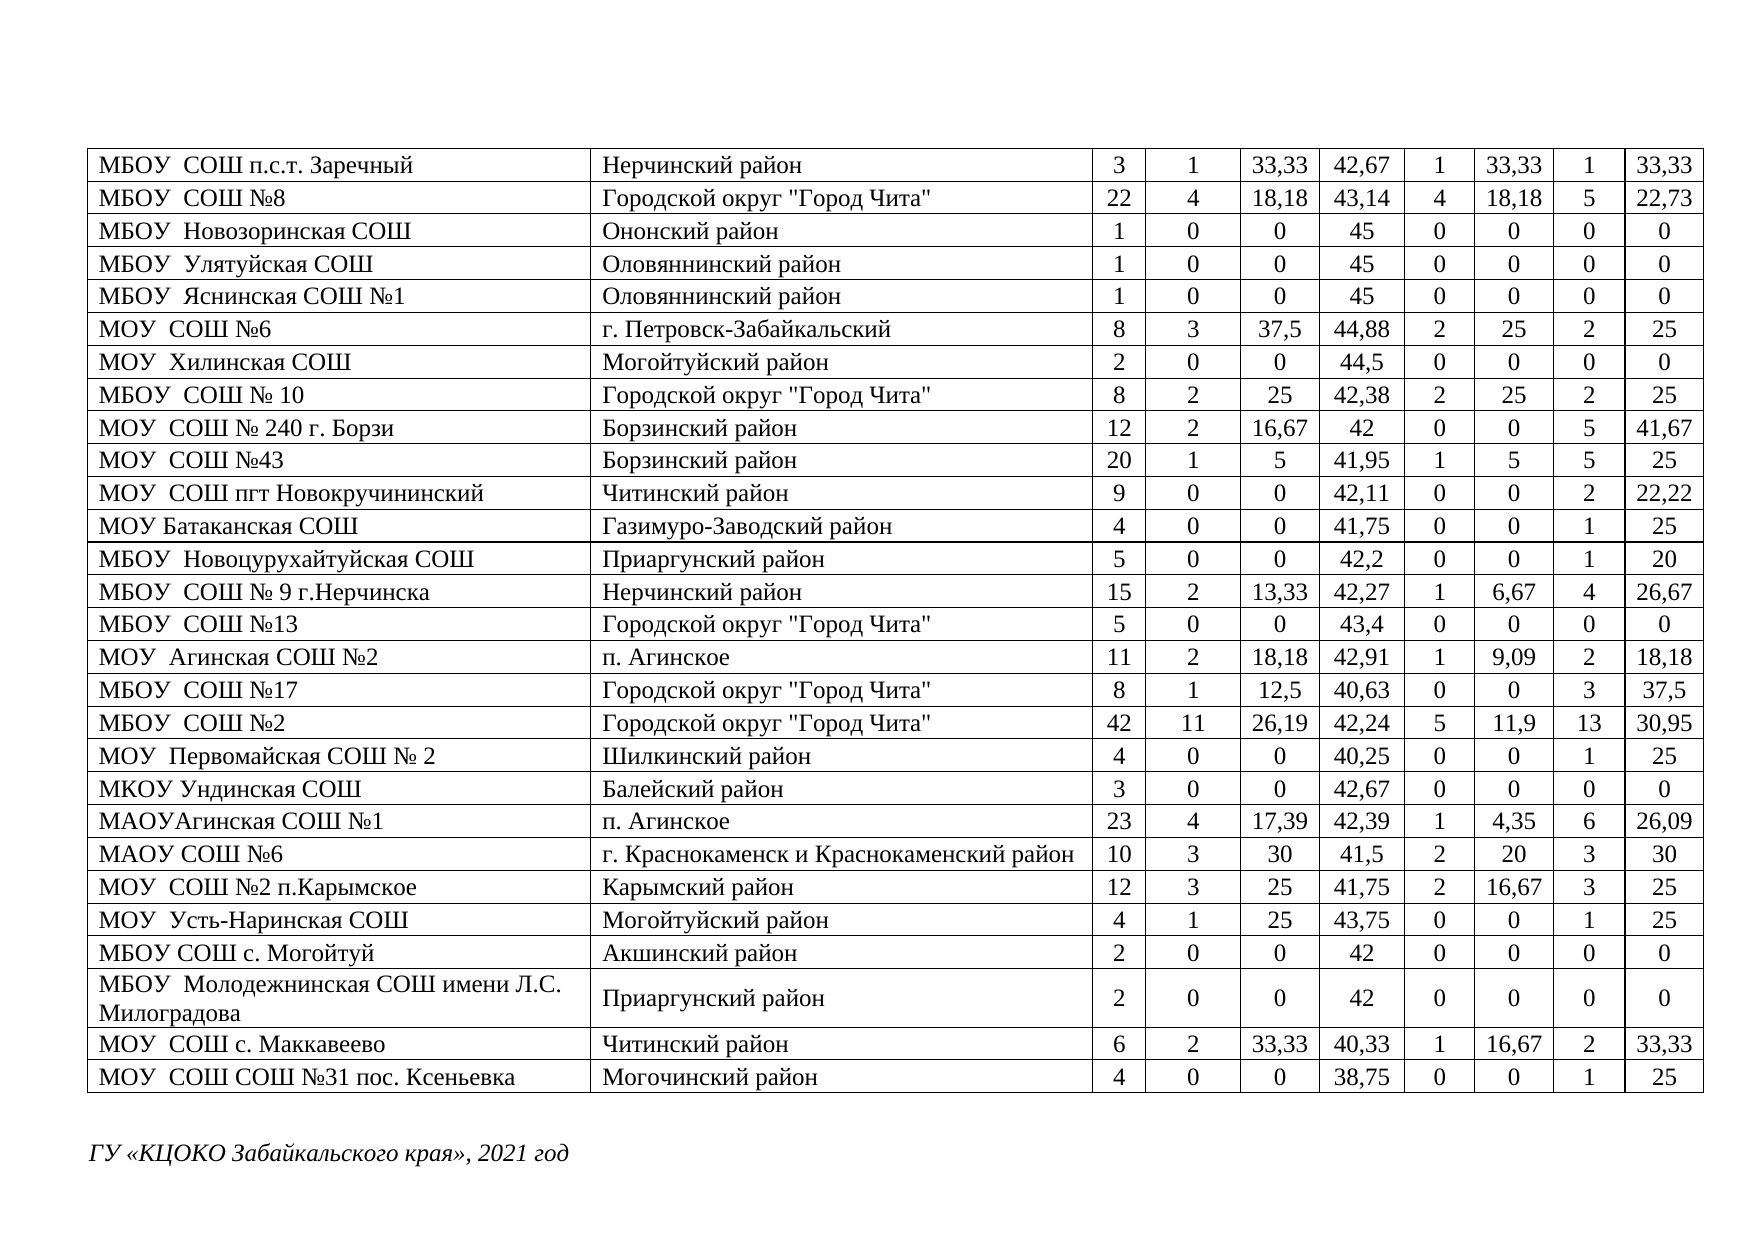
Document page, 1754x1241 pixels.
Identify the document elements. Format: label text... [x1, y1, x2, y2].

table_cell 25 [1475, 313, 1553, 344]
table_cell 26,67 [1626, 575, 1703, 607]
table_cell 0 [1146, 214, 1240, 246]
table_cell МОУ СОШ с. Маккавеево [88, 1028, 590, 1059]
table_cell 0 [1146, 772, 1240, 804]
table_cell 0 [1475, 280, 1553, 312]
table_cell МБОУ Яснинская СОШ №1 [88, 280, 590, 312]
table_cell 20 [1093, 444, 1145, 476]
table_cell 4 [1554, 575, 1624, 607]
table_cell 0 [1475, 969, 1553, 1027]
table_cell 30 [1626, 838, 1703, 869]
table_cell 1 [1405, 805, 1474, 837]
table_cell 0 [1554, 247, 1624, 279]
table_cell 5 [1405, 707, 1474, 738]
table_cell 1 [1146, 904, 1240, 935]
table_cell 18,18 [1241, 641, 1319, 673]
table_cell 16,67 [1475, 1028, 1553, 1059]
table_cell 25 [1626, 379, 1703, 410]
table_cell 42 [1320, 411, 1404, 443]
table_cell 20 [1475, 838, 1553, 869]
table_cell 40,25 [1320, 739, 1404, 771]
table_cell 20 [1626, 543, 1703, 574]
table_cell 18,18 [1626, 641, 1703, 673]
table_cell 0 [1554, 214, 1624, 246]
table_cell 2 [1093, 969, 1145, 1027]
table_cell 0 [1554, 969, 1624, 1027]
table_cell 1 [1093, 247, 1145, 279]
table_cell 42 [1320, 936, 1404, 968]
table_cell 42 [1320, 969, 1404, 1027]
table_cell 2 [1405, 871, 1474, 902]
table_cell 25 [1626, 871, 1703, 902]
table_cell 25 [1626, 1060, 1703, 1092]
table_cell 16,67 [1475, 871, 1553, 902]
table_cell 6 [1554, 805, 1624, 837]
table_cell 3 [1554, 838, 1624, 869]
table_cell 0 [1475, 477, 1553, 509]
table_cell 0 [1146, 969, 1240, 1027]
table_cell 5 [1241, 444, 1319, 476]
table_cell МБОУ Новозоринская СОШ [88, 214, 590, 246]
table_cell 0 [1241, 214, 1319, 246]
table_cell 33,33 [1241, 1028, 1319, 1059]
table_cell 41,75 [1320, 871, 1404, 902]
table_cell 6,67 [1475, 575, 1553, 607]
table_cell МБОУ СОШ №13 [88, 608, 590, 640]
table_cell 42,39 [1320, 805, 1404, 837]
table_cell 40,33 [1320, 1028, 1404, 1059]
table_cell 26,09 [1626, 805, 1703, 837]
table_cell г. Петровск-Забайкальский [591, 313, 1092, 344]
table_cell 1 [1146, 149, 1240, 181]
table_cell 3 [1093, 772, 1145, 804]
table_cell 25 [1475, 379, 1553, 410]
table_cell 37,5 [1626, 674, 1703, 706]
table_cell 41,75 [1320, 510, 1404, 541]
table_cell 0 [1146, 477, 1240, 509]
table_cell 1 [1146, 674, 1240, 706]
table_cell Оловяннинский район [591, 247, 1092, 279]
table_cell 0 [1405, 247, 1474, 279]
table_cell МБОУ СОШ №2 [88, 707, 590, 738]
table_cell 25 [1626, 904, 1703, 935]
table_cell 0 [1405, 280, 1474, 312]
table_cell МОУ СОШ №43 [88, 444, 590, 476]
table_cell 1 [1093, 280, 1145, 312]
table_cell Карымский район [591, 871, 1092, 902]
table_cell 2 [1093, 936, 1145, 968]
table_cell 40,63 [1320, 674, 1404, 706]
table_cell 4 [1146, 805, 1240, 837]
table_cell 0 [1241, 543, 1319, 574]
table_cell Городской округ "Город Чита" [591, 379, 1092, 410]
table_cell МОУ СОШ №6 [88, 313, 590, 344]
table_cell 3 [1554, 674, 1624, 706]
table_cell 23 [1093, 805, 1145, 837]
table_cell 0 [1146, 1060, 1240, 1092]
table_cell МОУ СОШ пгт Новокручининский [88, 477, 590, 509]
table_cell 0 [1241, 346, 1319, 377]
table_cell 0 [1405, 969, 1474, 1027]
table_cell 25 [1626, 739, 1703, 771]
table_cell 33,33 [1475, 149, 1553, 181]
table_cell 9,09 [1475, 641, 1553, 673]
table_cell Акшинский район [591, 936, 1092, 968]
table_cell 5 [1554, 411, 1624, 443]
table_cell 5 [1475, 444, 1553, 476]
table_cell 2 [1405, 379, 1474, 410]
table_cell Городской округ "Город Чита" [591, 182, 1092, 213]
table_cell МОУ Хилинская СОШ [88, 346, 590, 377]
table_cell 42,67 [1320, 149, 1404, 181]
table_cell Оловяннинский район [591, 280, 1092, 312]
table_cell 44,5 [1320, 346, 1404, 377]
table_cell МБОУ СОШ №17 [88, 674, 590, 706]
table_cell 33,33 [1626, 1028, 1703, 1059]
table_cell Городской округ "Город Чита" [591, 707, 1092, 738]
table_cell 0 [1405, 739, 1474, 771]
table_cell 42,11 [1320, 477, 1404, 509]
table_cell 2 [1554, 313, 1624, 344]
table_cell МБОУ Молодежнинская СОШ имени Л.С. Милоградова [88, 969, 590, 1027]
table_cell 18,18 [1241, 182, 1319, 213]
table_cell 4 [1093, 739, 1145, 771]
table_cell 0 [1554, 936, 1624, 968]
table_cell 0 [1626, 247, 1703, 279]
table_cell 0 [1241, 510, 1319, 541]
table_cell 0 [1475, 936, 1553, 968]
table_cell 25 [1626, 444, 1703, 476]
table_cell МОУ Агинская СОШ №2 [88, 641, 590, 673]
table_cell 2 [1554, 379, 1624, 410]
table_cell 6 [1093, 1028, 1145, 1059]
table_cell 44,88 [1320, 313, 1404, 344]
table_cell 25 [1241, 379, 1319, 410]
table_cell 2 [1146, 575, 1240, 607]
table_cell 0 [1405, 936, 1474, 968]
table_cell 2 [1146, 379, 1240, 410]
table_cell 42,67 [1320, 772, 1404, 804]
table_cell МБОУ СОШ п.с.т. Заречный [88, 149, 590, 181]
table_cell 2 [1554, 477, 1624, 509]
table_cell 0 [1405, 904, 1474, 935]
table_cell 41,5 [1320, 838, 1404, 869]
table_cell 45 [1320, 247, 1404, 279]
table_cell 17,39 [1241, 805, 1319, 837]
table_cell 25 [1241, 871, 1319, 902]
table_cell МКОУ Ундинская СОШ [88, 772, 590, 804]
table_cell 25 [1626, 313, 1703, 344]
table_cell 16,67 [1241, 411, 1319, 443]
table_cell 12 [1093, 871, 1145, 902]
table_cell 0 [1626, 346, 1703, 377]
table_cell 1 [1554, 149, 1624, 181]
table_cell 30,95 [1626, 707, 1703, 738]
table_cell 0 [1405, 674, 1474, 706]
table_cell 2 [1146, 411, 1240, 443]
table_cell 0 [1626, 772, 1703, 804]
table_cell 0 [1405, 608, 1474, 640]
table_cell 1 [1093, 214, 1145, 246]
table_cell 42,2 [1320, 543, 1404, 574]
table_cell Борзинский район [591, 411, 1092, 443]
table_cell 0 [1241, 608, 1319, 640]
table_cell п. Агинское [591, 641, 1092, 673]
table_cell 11,9 [1475, 707, 1553, 738]
table_cell МБОУ Улятуйская СОШ [88, 247, 590, 279]
table_cell МАОУ СОШ №6 [88, 838, 590, 869]
table_cell 1 [1554, 510, 1624, 541]
table_cell 0 [1475, 346, 1553, 377]
table_cell 15 [1093, 575, 1145, 607]
table_cell Ононский район [591, 214, 1092, 246]
table_cell 25 [1241, 904, 1319, 935]
table_cell 0 [1554, 280, 1624, 312]
table_cell 0 [1146, 936, 1240, 968]
table_cell 38,75 [1320, 1060, 1404, 1092]
table_cell Могочинский район [591, 1060, 1092, 1092]
table_cell 2 [1554, 641, 1624, 673]
table_cell 0 [1405, 411, 1474, 443]
table_cell МОУ Усть-Наринская СОШ [88, 904, 590, 935]
table_cell 0 [1146, 346, 1240, 377]
table_cell 5 [1554, 182, 1624, 213]
table_cell 42,24 [1320, 707, 1404, 738]
table_cell 4,35 [1475, 805, 1553, 837]
table_cell 4 [1093, 904, 1145, 935]
table_cell 1 [1554, 543, 1624, 574]
table_cell 30 [1241, 838, 1319, 869]
table_cell 0 [1241, 280, 1319, 312]
table_cell 41,67 [1626, 411, 1703, 443]
table_cell МОУ Батаканская СОШ [88, 510, 590, 541]
table_cell 12 [1093, 411, 1145, 443]
table_cell 0 [1405, 346, 1474, 377]
table_cell 0 [1626, 936, 1703, 968]
table_cell 1 [1405, 444, 1474, 476]
table_cell 0 [1405, 477, 1474, 509]
table_cell 8 [1093, 313, 1145, 344]
table_cell 0 [1146, 543, 1240, 574]
table_cell 0 [1405, 510, 1474, 541]
table_cell Читинский район [591, 1028, 1092, 1059]
table_cell Городской округ "Город Чита" [591, 608, 1092, 640]
table_cell 0 [1475, 608, 1553, 640]
table_cell 2 [1146, 1028, 1240, 1059]
table_cell Могойтуйский район [591, 904, 1092, 935]
table_cell 10 [1093, 838, 1145, 869]
table_cell 1 [1405, 1028, 1474, 1059]
table_cell 4 [1405, 182, 1474, 213]
table_cell 0 [1146, 739, 1240, 771]
table_cell 1 [1405, 641, 1474, 673]
table_cell 22,73 [1626, 182, 1703, 213]
table_cell 0 [1241, 936, 1319, 968]
table_cell МБОУ СОШ с. Могойтуй [88, 936, 590, 968]
table_cell 3 [1146, 871, 1240, 902]
table_cell 18,18 [1475, 182, 1553, 213]
table_cell 12,5 [1241, 674, 1319, 706]
table_cell 43,75 [1320, 904, 1404, 935]
table_cell 22 [1093, 182, 1145, 213]
table_cell 2 [1405, 838, 1474, 869]
table_cell 0 [1405, 1060, 1474, 1092]
table_cell 0 [1241, 477, 1319, 509]
table_cell МОУ СОШ №2 п.Карымское [88, 871, 590, 902]
table_cell 43,14 [1320, 182, 1404, 213]
table_cell 0 [1475, 543, 1553, 574]
table_cell МОУ СОШ СОШ №31 пос. Ксеньевка [88, 1060, 590, 1092]
table_cell 0 [1626, 280, 1703, 312]
table_cell 8 [1093, 379, 1145, 410]
table_cell 0 [1241, 1060, 1319, 1092]
table_cell 0 [1626, 214, 1703, 246]
table_cell 45 [1320, 280, 1404, 312]
table_cell 0 [1241, 247, 1319, 279]
table_cell Шилкинский район [591, 739, 1092, 771]
table_cell 0 [1146, 247, 1240, 279]
table_cell 0 [1475, 411, 1553, 443]
table_cell Нерчинский район [591, 575, 1092, 607]
table_cell 0 [1241, 772, 1319, 804]
table_cell 11 [1146, 707, 1240, 738]
table_cell 45 [1320, 214, 1404, 246]
table_cell 0 [1554, 608, 1624, 640]
table_cell 0 [1405, 543, 1474, 574]
table_cell 42,91 [1320, 641, 1404, 673]
table_cell 5 [1554, 444, 1624, 476]
table_cell 42,27 [1320, 575, 1404, 607]
table_cell 33,33 [1241, 149, 1319, 181]
table_cell 41,95 [1320, 444, 1404, 476]
table_cell 0 [1475, 510, 1553, 541]
table_cell 0 [1475, 247, 1553, 279]
table_cell МБОУ СОШ №8 [88, 182, 590, 213]
table_cell 0 [1241, 739, 1319, 771]
table_cell п. Агинское [591, 805, 1092, 837]
table_cell 11 [1093, 641, 1145, 673]
table_cell 0 [1146, 280, 1240, 312]
table_cell 8 [1093, 674, 1145, 706]
table_cell 5 [1093, 543, 1145, 574]
table_cell 1 [1554, 739, 1624, 771]
table_cell МБОУ Новоцурухайтуйская СОШ [88, 543, 590, 574]
table_cell 25 [1626, 510, 1703, 541]
table_cell 1 [1554, 1060, 1624, 1092]
table_cell 4 [1146, 182, 1240, 213]
table_cell 33,33 [1626, 149, 1703, 181]
table_cell 3 [1093, 149, 1145, 181]
table_cell Приаргунский район [591, 969, 1092, 1027]
table_cell 0 [1626, 608, 1703, 640]
table_cell 3 [1554, 871, 1624, 902]
table_cell 2 [1093, 346, 1145, 377]
table_cell 4 [1093, 510, 1145, 541]
table_cell 2 [1405, 313, 1474, 344]
table_cell Городской округ "Город Чита" [591, 674, 1092, 706]
table_cell 5 [1093, 608, 1145, 640]
table_cell 13 [1554, 707, 1624, 738]
table_cell 37,5 [1241, 313, 1319, 344]
table_cell 3 [1146, 838, 1240, 869]
table_cell 2 [1554, 1028, 1624, 1059]
table_cell 0 [1405, 214, 1474, 246]
table_cell 0 [1475, 674, 1553, 706]
table_cell 42,38 [1320, 379, 1404, 410]
table_cell 0 [1146, 510, 1240, 541]
table_cell Борзинский район [591, 444, 1092, 476]
table_cell 1 [1554, 904, 1624, 935]
table_cell 22,22 [1626, 477, 1703, 509]
table_cell МОУ Первомайская СОШ № 2 [88, 739, 590, 771]
table_cell 0 [1405, 772, 1474, 804]
table_cell 1 [1405, 149, 1474, 181]
table_cell 4 [1093, 1060, 1145, 1092]
table_cell 1 [1146, 444, 1240, 476]
table_cell 0 [1554, 772, 1624, 804]
table_cell МОУ СОШ № 240 г. Борзи [88, 411, 590, 443]
table_cell МБОУ СОШ № 10 [88, 379, 590, 410]
table_cell 0 [1146, 608, 1240, 640]
table_cell 0 [1475, 214, 1553, 246]
table_cell 0 [1475, 739, 1553, 771]
table_cell 1 [1405, 575, 1474, 607]
table_cell 42 [1093, 707, 1145, 738]
table_cell 43,4 [1320, 608, 1404, 640]
table_cell г. Краснокаменск и Краснокаменский район [591, 838, 1092, 869]
table_cell 9 [1093, 477, 1145, 509]
table_cell Приаргунский район [591, 543, 1092, 574]
table_cell 0 [1475, 904, 1553, 935]
table_cell 0 [1475, 1060, 1553, 1092]
table_cell 2 [1146, 641, 1240, 673]
table_cell Читинский район [591, 477, 1092, 509]
table_cell Газимуро-Заводский район [591, 510, 1092, 541]
table_cell Нерчинский район [591, 149, 1092, 181]
table_cell 3 [1146, 313, 1240, 344]
table_cell 0 [1241, 969, 1319, 1027]
table_cell Балейский район [591, 772, 1092, 804]
table_cell 26,19 [1241, 707, 1319, 738]
table_cell МАОУАгинская СОШ №1 [88, 805, 590, 837]
table_cell 0 [1554, 346, 1624, 377]
table_cell 13,33 [1241, 575, 1319, 607]
table_cell 0 [1475, 772, 1553, 804]
table_cell МБОУ СОШ № 9 г.Нерчинска [88, 575, 590, 607]
table_cell 0 [1626, 969, 1703, 1027]
table_cell Могойтуйский район [591, 346, 1092, 377]
